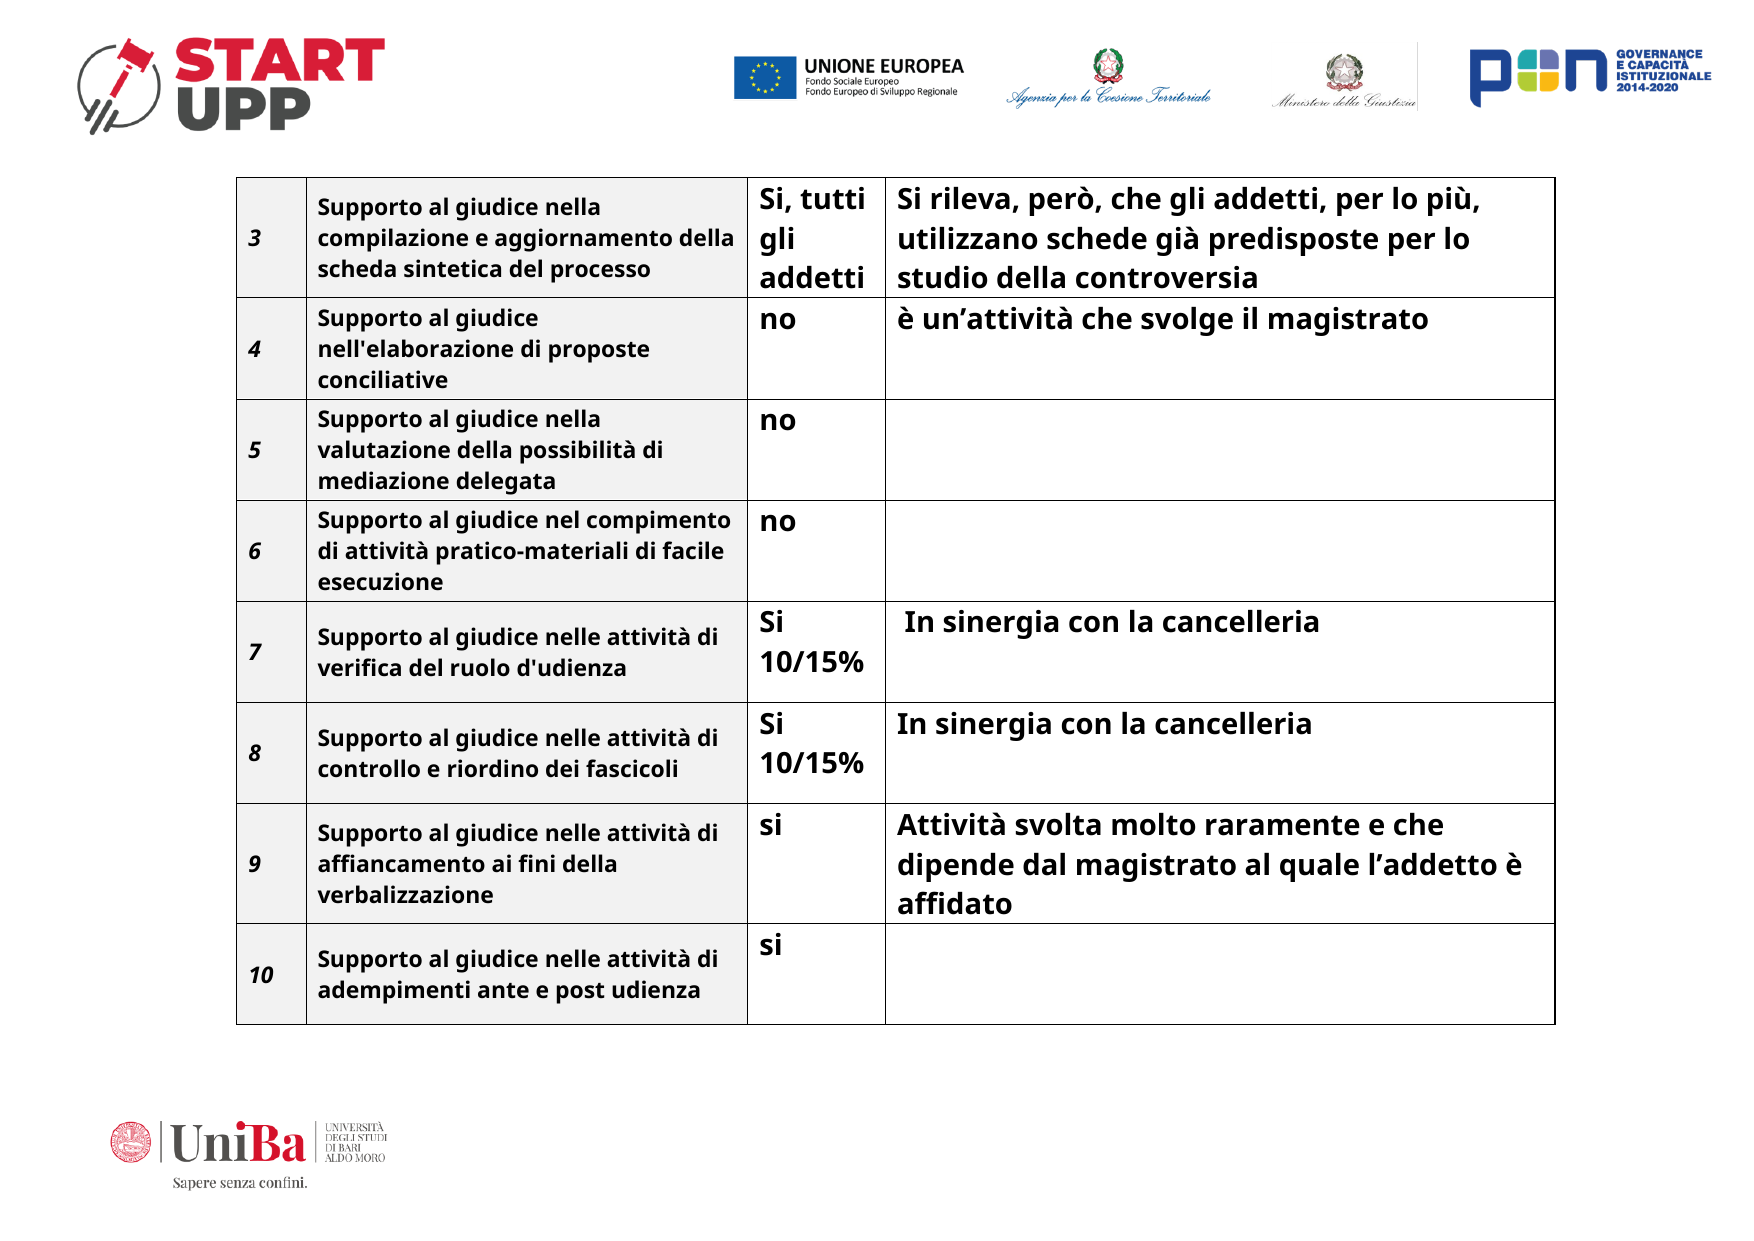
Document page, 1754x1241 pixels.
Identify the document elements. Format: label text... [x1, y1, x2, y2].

table_cell Si 10/15% [748, 703, 885, 803]
table_cell [886, 501, 1554, 601]
table_cell 5 [237, 400, 306, 499]
table_cell [886, 924, 1554, 1024]
table_cell Supporto al giudice nella valutazione della possibilità di mediazione delegata [307, 400, 747, 499]
table_cell si [748, 804, 885, 923]
table_cell Supporto al giudice nelle attività di controllo e riordino dei fascicoli [307, 703, 747, 803]
table_cell Supporto al giudice nell'elaborazione di proposte conciliative [307, 298, 747, 398]
table_cell 10 [237, 924, 306, 1024]
table_cell Supporto al giudice nelle attività di verifica del ruolo d'udienza [307, 602, 747, 702]
table_cell è un’attività che svolge il magistrato [886, 298, 1554, 398]
table_cell In sinergia con la cancelleria [886, 703, 1554, 803]
table_cell In sinergia con la cancelleria [886, 602, 1554, 702]
table_cell Si 10/15% [748, 602, 885, 702]
table_cell 7 [237, 602, 306, 702]
table_cell Supporto al giudice nel compimento di attività pratico-materiali di facile esecuzione [307, 501, 747, 601]
table_cell [886, 400, 1554, 499]
table_cell Si, tutti gli addetti [748, 178, 885, 297]
table_cell 4 [237, 298, 306, 398]
table_cell Supporto al giudice nelle attività di adempimenti ante e post udienza [307, 924, 747, 1024]
table_cell Supporto al giudice nella compilazione e aggiornamento della scheda sintetica del processo [307, 178, 747, 297]
table_cell 6 [237, 501, 306, 601]
table_cell Si rileva, però, che gli addetti, per lo più, utilizzano schede già predisposte per lo studio della controversia [886, 178, 1554, 297]
table_cell 3 [237, 178, 306, 297]
table_cell Attività svolta molto raramente e che dipende dal magistrato al quale l’addetto è affidato [886, 804, 1554, 923]
table_cell 8 [237, 703, 306, 803]
table_cell no [748, 501, 885, 601]
table_cell 9 [237, 804, 306, 923]
picture [718, 42, 1720, 111]
table_cell si [748, 924, 885, 1024]
picture [56, 28, 398, 144]
table_cell Supporto al giudice nelle attività di affiancamento ai fini della verbalizzazione [307, 804, 747, 923]
table_cell no [748, 400, 885, 499]
picture [92, 1107, 399, 1202]
table_cell no [748, 298, 885, 398]
